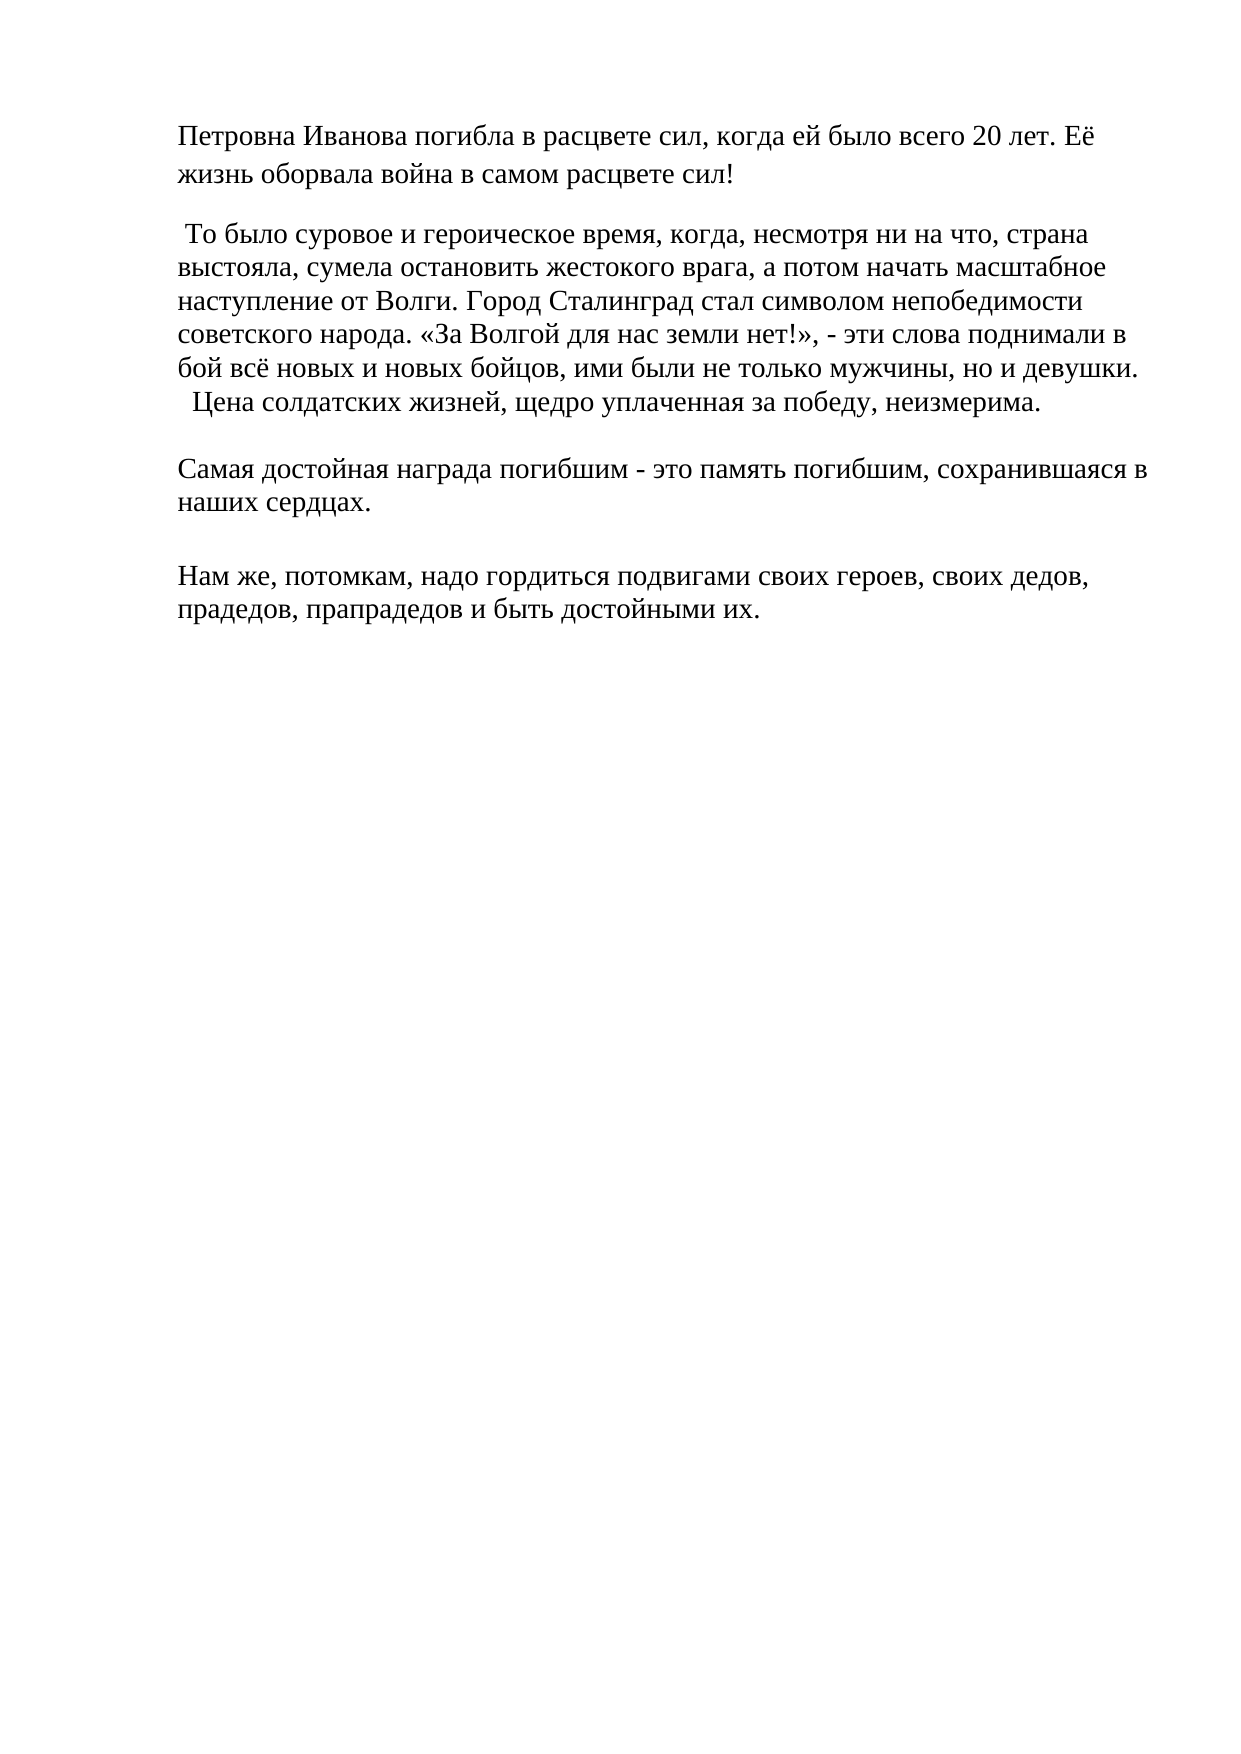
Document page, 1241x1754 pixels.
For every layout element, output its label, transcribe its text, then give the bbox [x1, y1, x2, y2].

text Нам же, потомкам, надо гордиться подвигами своих героев, своих дедов, прадедов, прапрадедов и быть достойными их. [177, 518, 1152, 625]
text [177, 118, 1152, 190]
text То было суровое и героическое время, когда, несмотря ни на что, страна выстояла, сумела остановить жестокого врага, а потом начать масштабное наступление от Волги. Город Сталинград стал символом непобедимости советского народа. «За Волгой для нас земли нет!», - эти слова поднимали в бой всё новых и новых бойцов, ими были не только мужчины, но и девушки. [177, 216, 1152, 384]
text Самая достойная награда погибшим - это память погибшим, сохранившаяся в наших сердцах. [177, 451, 1152, 518]
text Цена солдатских жизней, щедро уплаченная за победу, неизмерима. [177, 384, 1152, 417]
